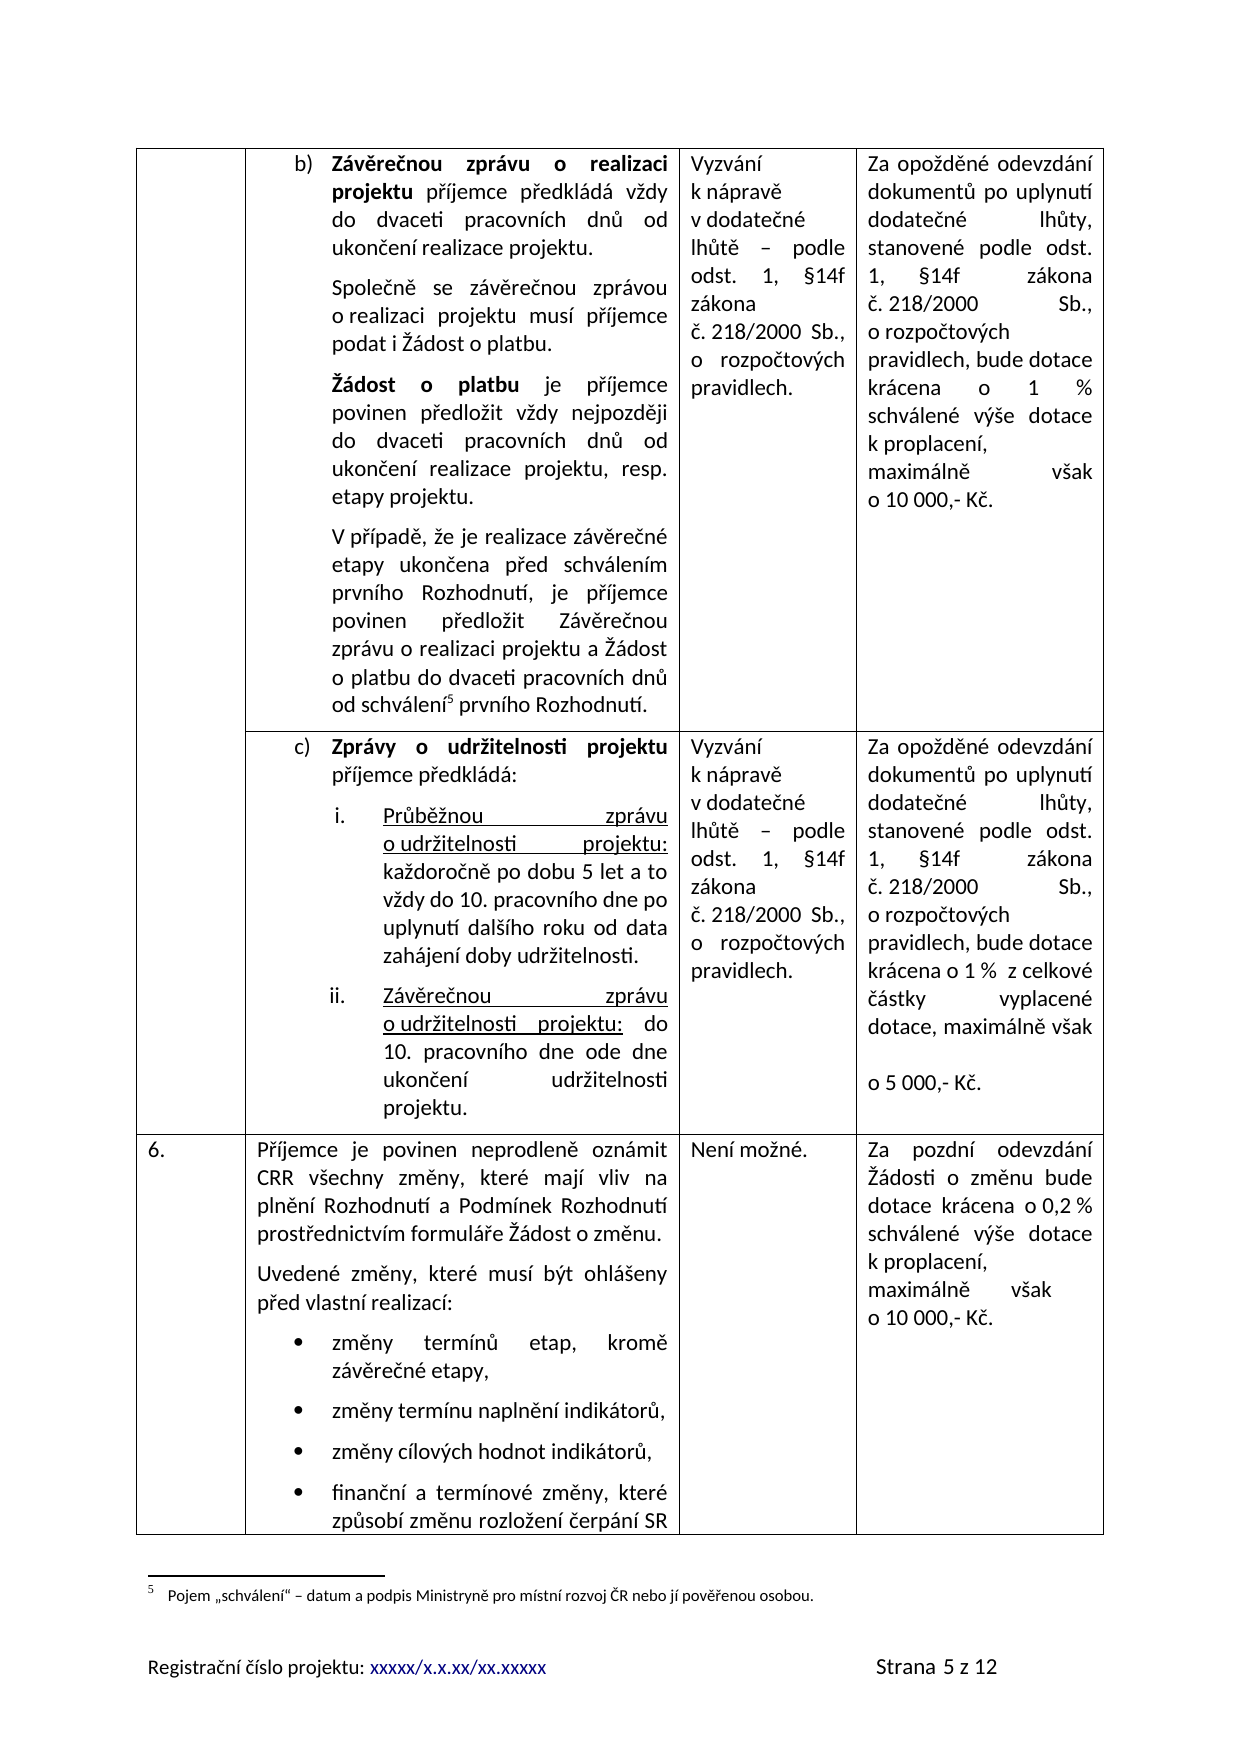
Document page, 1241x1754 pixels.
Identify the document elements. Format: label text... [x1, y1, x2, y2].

table_cell 6. [137, 1135, 245, 1534]
table_cell Není možné. [680, 1135, 856, 1534]
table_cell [246, 1135, 679, 1534]
table_cell Závěrečnou zprávu o realizaci projektu příjemce předkládá vždy do dvaceti pracovních dnů od ukončení realizace projektu. Společně se závěrečnou zprávou o realizaci projektu musí příjemce podat i Žádost o platbu. Žádost o platbu je příjemce povinen předložit vždy nejpozději do dvaceti pracovních dnů od ukončení realizace projektu, resp. etapy projektu. V případě, že je realizace závěrečné etapy ukončena před schválením prvního Rozhodnutí, je příjemce povinen předložit Závěrečnou zprávu o realizaci projektu a Žádost o platbu do dvaceti pracovních dnů od schválení prvního Rozhodnutí. [246, 149, 679, 731]
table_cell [857, 1135, 1103, 1534]
table_cell Zprávy o udržitelnosti projektu příjemce předkládá: Průběžnou zprávu o udržitelnosti projektu: každoročně po dobu 5 let a to vždy do 10. pracovního dne po uplynutí dalšího roku od data zahájení doby udržitelnosti. Závěrečnou zprávu o udržitelnosti projektu: do 10. pracovního dne ode dne ukončení udržitelnosti projektu. [246, 732, 679, 1134]
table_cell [857, 149, 1103, 731]
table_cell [680, 149, 856, 731]
table_cell Za opožděné odevzdání dokumentů po uplynutí dodatečné lhůty, stanovené podle odst. 1, §14f zákona č. 218/2000 Sb., o rozpočtových pravidlech, bude dotace krácena o 1 % z celkové částky vyplacené dotace, maximálně však o 5 000,- Kč. [857, 732, 1103, 1134]
table_cell Vyzvání k nápravě v dodatečné lhůtě – podle odst. 1, §14f zákona č. 218/2000 Sb., o rozpočtových pravidlech. [680, 732, 856, 1134]
